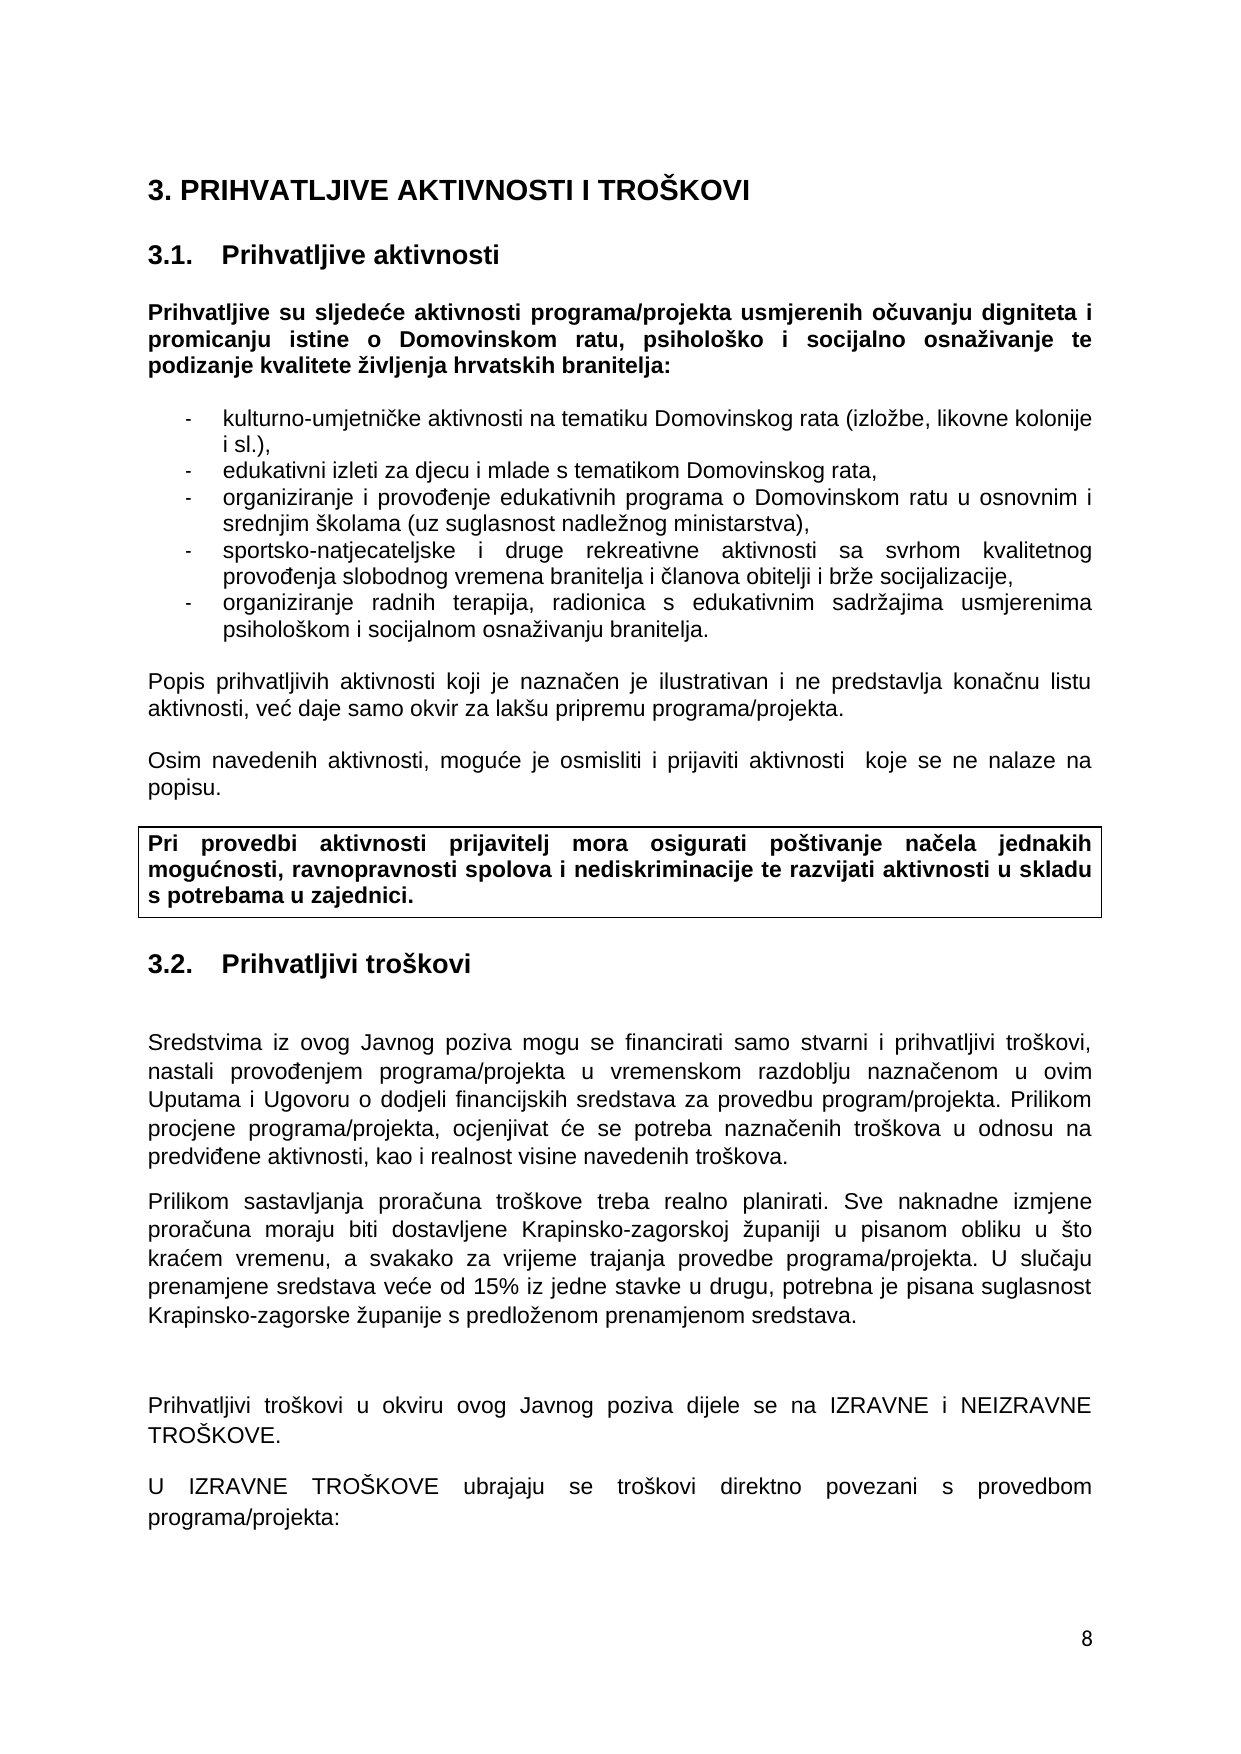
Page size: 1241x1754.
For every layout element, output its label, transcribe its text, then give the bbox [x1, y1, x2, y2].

text Prihvatljive su sljedeće aktivnosti programa/projekta usmjerenih očuvanju digniteta i promicanju istine o Domovinskom ratu, psihološko i socijalno osnaživanje te podizanje kvalitete življenja hrvatskih branitelja: [148, 299, 1093, 378]
text Osim navedenih aktivnosti, moguće je osmisliti i prijaviti aktivnosti koje se ne nalaze na popisu. [148, 747, 1093, 800]
list edukativni izleti za djecu i mlade s tematikom Domovinskog rata, [185, 457, 1093, 484]
text Prihvatljivi troškovi u okviru ovog Javnog poziva dijele se na IZRAVNE i NEIZRAVNE TROŠKOVE. [148, 1392, 1093, 1448]
subtitle 3. PRIHVATLJIVE AKTIVNOSTI I TROŠKOVI [148, 173, 1093, 206]
list organiziranje i provođenje edukativnih programa o Domovinskom ratu u osnovnim i srednjim školama (uz suglasnost nadležnog ministarstva), [185, 484, 1093, 537]
list kulturno-umjetničke aktivnosti na tematiku Domovinskog rata (izložbe, likovne kolonije i sl.), [185, 405, 1093, 457]
subtitle 3.1. Prihvatljive aktivnosti [148, 239, 1093, 271]
text U IZRAVNE TROŠKOVE ubrajaju se troškovi direktno povezani s provedbom programa/projekta: [148, 1473, 1093, 1530]
text Sredstvima iz ovog Javnog poziva mogu se financirati samo stvarni i prihvatljivi troškovi, nastali provođenjem programa/projekta u vremenskom razdoblju naznačenom u ovim Uputama i Ugovoru o dodjeli financijskih sredstava za provedbu program/projekta. Prilikom procjene programa/projekta, ocjenjivat će se potreba naznačenih troškova u odnosu na predviđene aktivnosti, kao i realnost visine navedenih troškova. [148, 1029, 1093, 1169]
text Prilikom sastavljanja proračuna troškove treba realno planirati. Sve naknadne izmjene proračuna moraju biti dostavljene Krapinsko-zagorskoj županiji u pisanom obliku u što kraćem vremenu, a svakako za vrijeme trajanja provedbe programa/projekta. U slučaju prenamjene sredstava veće od 15% iz jedne stavke u drugu, potrebna je pisana suglasnost Krapinsko-zagorske županije s predloženom prenamjenom sredstava. [148, 1188, 1093, 1328]
text Popis prihvatljivih aktivnosti koji je naznačen je ilustrativan i ne predstavlja konačnu listu aktivnosti, već daje samo okvir za lakšu pripremu programa/projekta. [148, 668, 1093, 721]
list organiziranje radnih terapija, radionica s edukativnim sadržajima usmjerenima psihološkom i socijalnom osnaživanju branitelja. [185, 589, 1093, 642]
text Pri provedbi aktivnosti prijavitelj mora osigurati poštivanje načela jednakih mogućnosti, ravnopravnosti spolova i nediskriminacije te razvijati aktivnosti u skladu s potrebama u zajednici. [139, 828, 1101, 917]
list sportsko-natjecateljske i druge rekreativne aktivnosti sa svrhom kvalitetnog provođenja slobodnog vremena branitelja i članova obitelji i brže socijalizacije, [185, 537, 1093, 589]
subtitle 3.2. Prihvatljivi troškovi [148, 948, 1093, 980]
